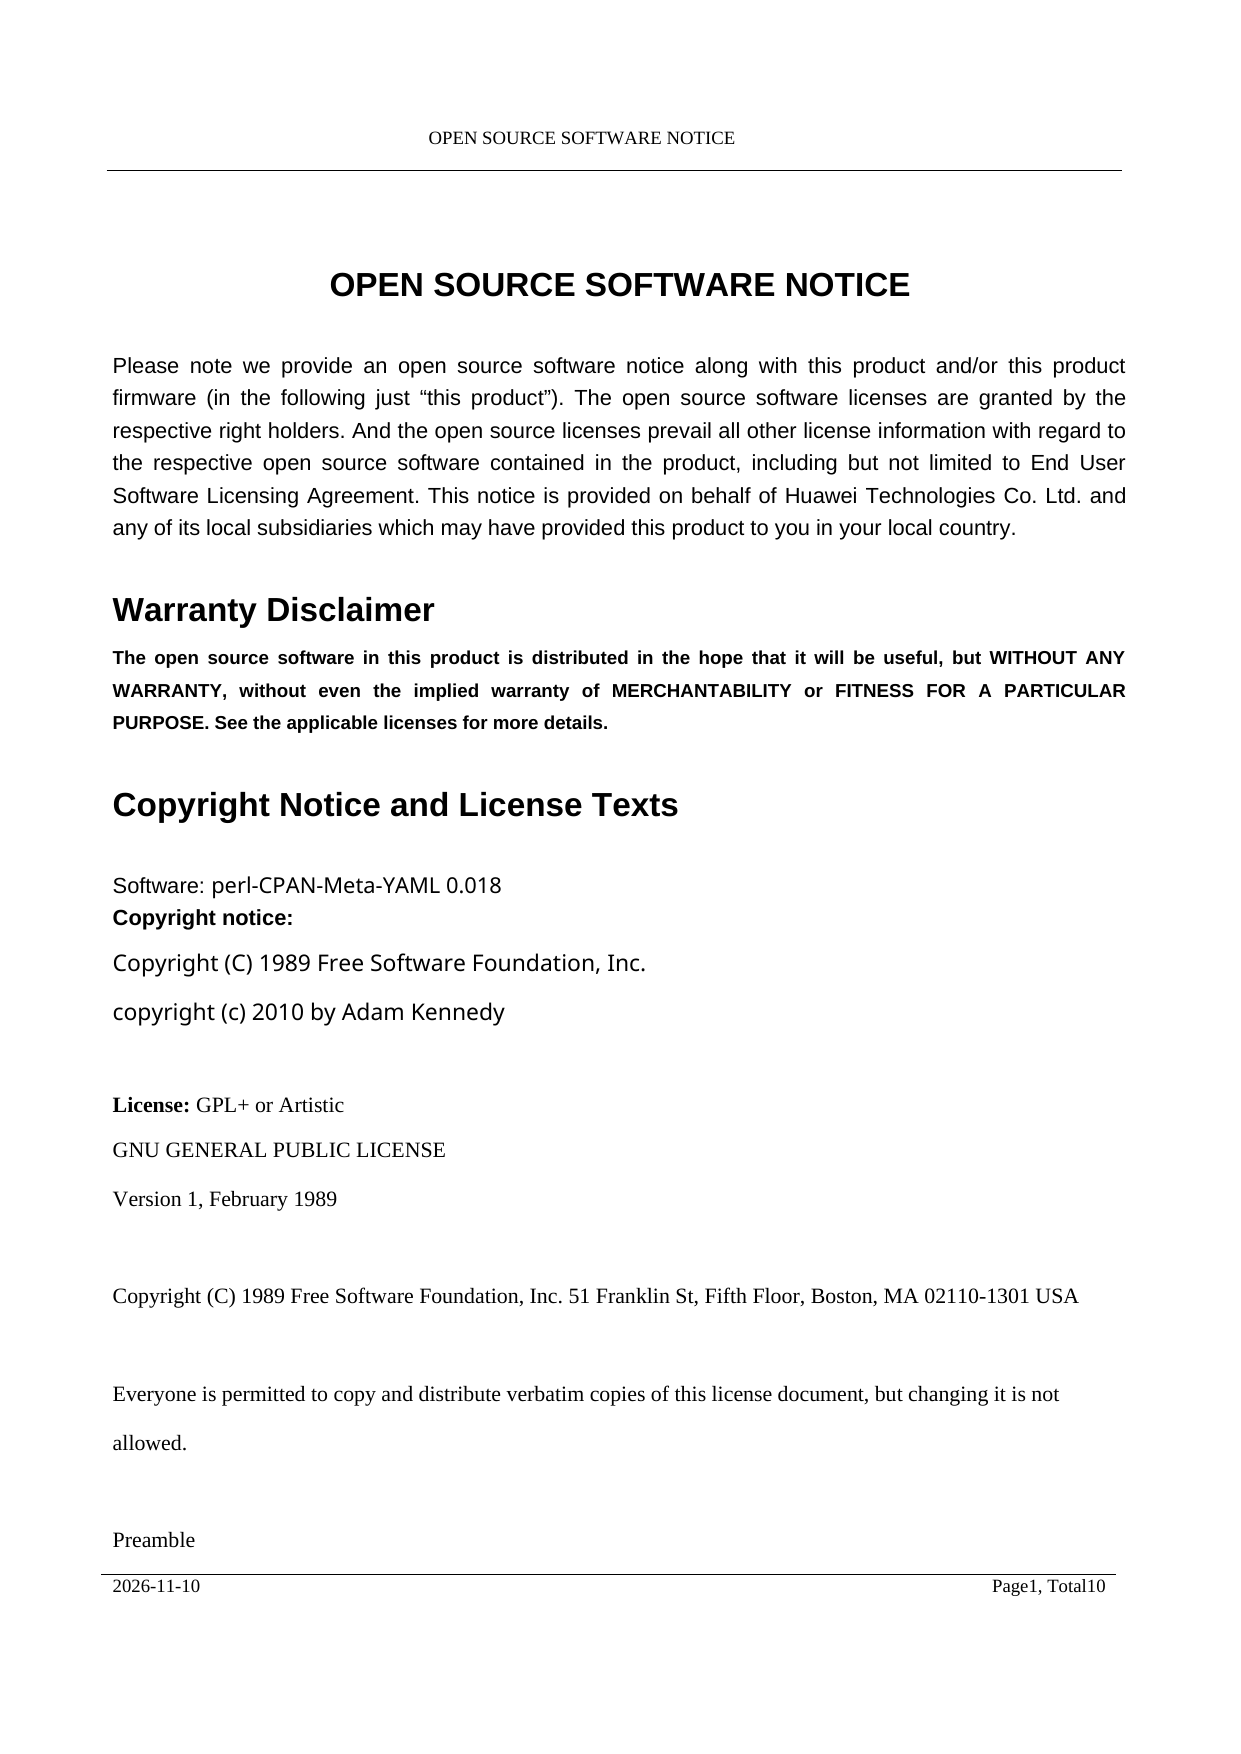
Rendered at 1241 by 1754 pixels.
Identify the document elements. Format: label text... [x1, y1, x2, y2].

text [112, 1134, 1128, 1556]
text Warranty Disclaimer [112, 576, 1128, 641]
text License: GPL+ or Artistic [112, 1088, 1128, 1121]
text Copyright Notice and License Texts [112, 771, 1128, 836]
text OPEN SOURCE SOFTWARE NOTICE [112, 251, 1128, 316]
text Software: perl-CPAN-Meta-YAML 0.018 [112, 869, 1128, 901]
text Copyright notice: [112, 901, 1128, 934]
text Please note we provide an open source software notice along with this product and/or this product firmware (in the following just “this product”). The open source software licenses are granted by the respective right holders. And the open source licenses prevail all other license information with regard to the respective open source software contained in the product, including but not limited to End User Software Licensing Agreement. This notice is provided on behalf of Huawei Technologies Co. Ltd. and any of its local subsidiaries which may have provided this product to you in your local country. [112, 349, 1128, 544]
text Copyright (C) 1989 Free Software Foundation, Inc. copyright (c) 2010 by Adam Kennedy [112, 947, 1128, 1028]
text The open source software in this product is distributed in the hope that it will be useful, but WITHOUT ANY WARRANTY, without even the implied warranty of MERCHANTABILITY or FITNESS FOR A PARTICULAR PURPOSE. See the applicable licenses for more details. [112, 641, 1128, 739]
